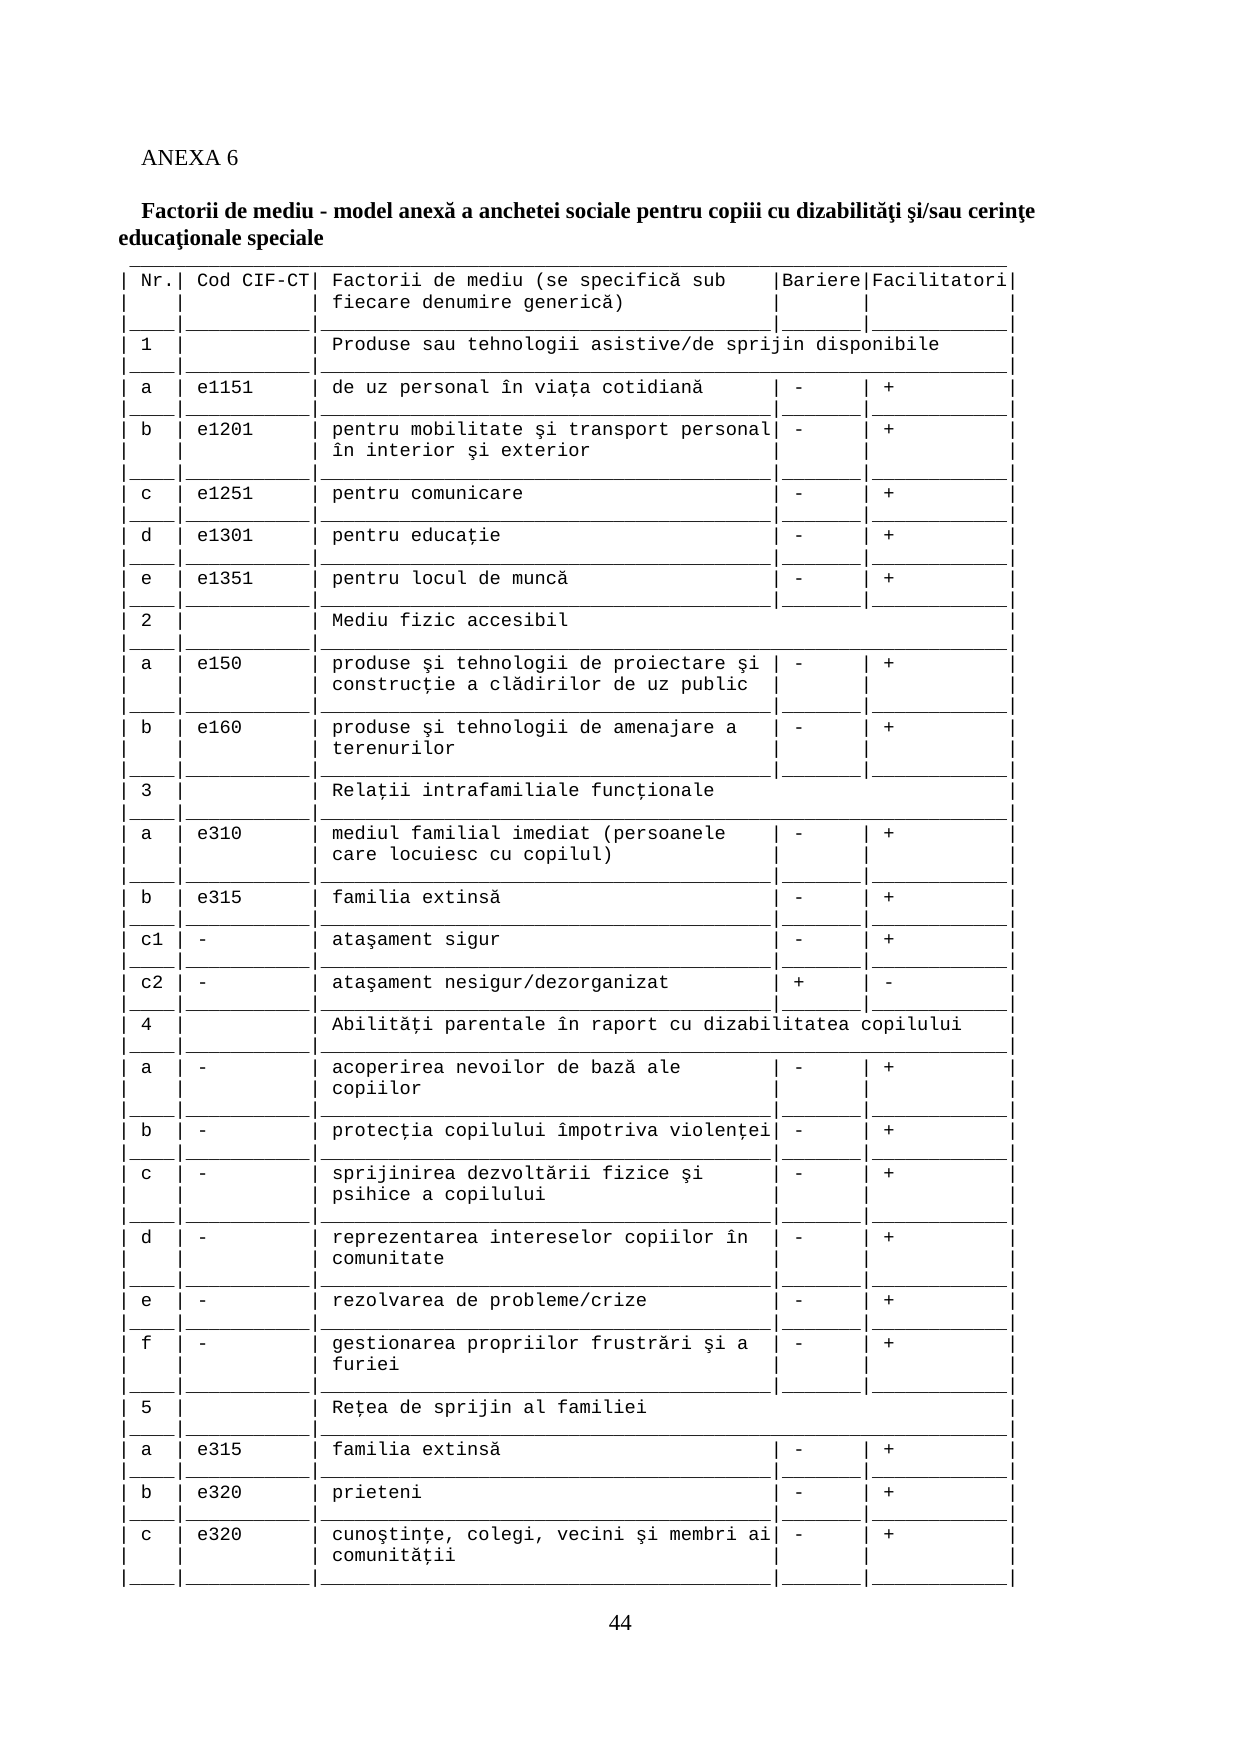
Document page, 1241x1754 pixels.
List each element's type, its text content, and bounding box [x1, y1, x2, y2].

text | c | - | sprijinirea dezvoltării fizice şi | - | + | [118, 1164, 1122, 1185]
text |____|___________|________________________________________|_______|____________| [118, 505, 1122, 526]
text ______________________________________________________________________________ [118, 250, 1122, 271]
text | a | e315 | familia extinsă | - | + | [118, 1440, 1122, 1461]
text |____|___________|_____________________________________________________________| [118, 356, 1122, 377]
text | a | e150 | produse şi tehnologii de proiectare şi | - | + | [118, 654, 1122, 675]
text ANEXA 6 [118, 144, 1122, 171]
text | e | - | rezolvarea de probleme/crize | - | + | [118, 1291, 1122, 1312]
text |____|___________|________________________________________|_______|____________| [118, 547, 1122, 569]
text |____|___________|________________________________________|_______|____________| [118, 462, 1122, 484]
text | | | construcţie a clădirilor de uz public | | | [118, 675, 1122, 696]
text |____|___________|________________________________________|_______|____________| [118, 1461, 1122, 1482]
text |____|___________|________________________________________|_______|____________| [118, 909, 1122, 930]
text | 3 | | Relaţii intrafamiliale funcţionale | [118, 781, 1122, 802]
text | c | e320 | cunoştinţe, colegi, vecini şi membri ai| - | + | [118, 1525, 1122, 1546]
text | | | care locuiesc cu copilul) | | | [118, 845, 1122, 866]
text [118, 1567, 1122, 1589]
text | Nr.| Cod CIF-CT| Factorii de mediu (se specifică sub |Bariere|Facilitatori| [118, 271, 1122, 292]
text |____|___________|_____________________________________________________________| [118, 1036, 1122, 1057]
text |____|___________|________________________________________|_______|____________| [118, 951, 1122, 972]
text |____|___________|_____________________________________________________________| [118, 802, 1122, 824]
text |____|___________|_____________________________________________________________| [118, 632, 1122, 654]
text | a | e1151 | de uz personal în viaţa cotidiană | - | + | [118, 377, 1122, 399]
text | c | e1251 | pentru comunicare | - | + | [118, 484, 1122, 505]
text |____|___________|________________________________________|_______|____________| [118, 760, 1122, 781]
text | 4 | | Abilităţi parentale în raport cu dizabilitatea copilului | [118, 1015, 1122, 1036]
text | 5 | | Reţea de sprijin al familiei | [118, 1397, 1122, 1419]
text | | | copiilor | | | [118, 1079, 1122, 1100]
text |____|___________|________________________________________|_______|____________| [118, 994, 1122, 1015]
text | d | - | reprezentarea intereselor copiilor în | - | + | [118, 1227, 1122, 1249]
text |____|___________|________________________________________|_______|____________| [118, 1142, 1122, 1164]
text | b | e160 | produse şi tehnologii de amenajare a | - | + | [118, 717, 1122, 739]
text | c1 | - | ataşament sigur | - | + | [118, 930, 1122, 951]
text |____|___________|________________________________________|_______|____________| [118, 399, 1122, 420]
text Factorii de mediu - model anexă a anchetei sociale pentru copiii cu dizabilităţi şi/sau cerinţe educaţionale speciale [118, 197, 1122, 250]
text |____|___________|________________________________________|_______|____________| [118, 1100, 1122, 1121]
text | a | e310 | mediul familial imediat (persoanele | - | + | [118, 824, 1122, 845]
text | d | e1301 | pentru educaţie | - | + | [118, 526, 1122, 547]
text | | | în interior şi exterior | | | [118, 441, 1122, 462]
text | b | e320 | prieteni | - | + | [118, 1482, 1122, 1504]
text | | | comunitate | | | [118, 1249, 1122, 1270]
text | b | e1201 | pentru mobilitate şi transport personal| - | + | [118, 420, 1122, 441]
text | 1 | | Produse sau tehnologii asistive/de sprijin disponibile | [118, 335, 1122, 356]
text | e | e1351 | pentru locul de muncă | - | + | [118, 569, 1122, 590]
text | | | fiecare denumire generică) | | | [118, 292, 1122, 314]
text |____|___________|________________________________________|_______|____________| [118, 1312, 1122, 1334]
text | | | furiei | | | [118, 1355, 1122, 1376]
text |____|___________|________________________________________|_______|____________| [118, 696, 1122, 717]
text |____|___________|________________________________________|_______|____________| [118, 1270, 1122, 1291]
text |____|___________|________________________________________|_______|____________| [118, 1376, 1122, 1397]
text | f | - | gestionarea propriilor frustrări şi a | - | + | [118, 1334, 1122, 1355]
text |____|___________|________________________________________|_______|____________| [118, 866, 1122, 887]
text |____|___________|________________________________________|_______|____________| [118, 590, 1122, 611]
text | 2 | | Mediu fizic accesibil | [118, 611, 1122, 632]
text |____|___________|_____________________________________________________________| [118, 1419, 1122, 1440]
text | b | e315 | familia extinsă | - | + | [118, 887, 1122, 909]
text | | | comunităţii | | | [118, 1546, 1122, 1567]
text | a | - | acoperirea nevoilor de bază ale | - | + | [118, 1057, 1122, 1079]
text | c2 | - | ataşament nesigur/dezorganizat | + | - | [118, 972, 1122, 994]
text |____|___________|________________________________________|_______|____________| [118, 314, 1122, 335]
text |____|___________|________________________________________|_______|____________| [118, 1504, 1122, 1525]
text | | | terenurilor | | | [118, 739, 1122, 760]
text | | | psihice a copilului | | | [118, 1185, 1122, 1206]
text | b | - | protecţia copilului împotriva violenţei| - | + | [118, 1121, 1122, 1142]
text |____|___________|________________________________________|_______|____________| [118, 1206, 1122, 1227]
